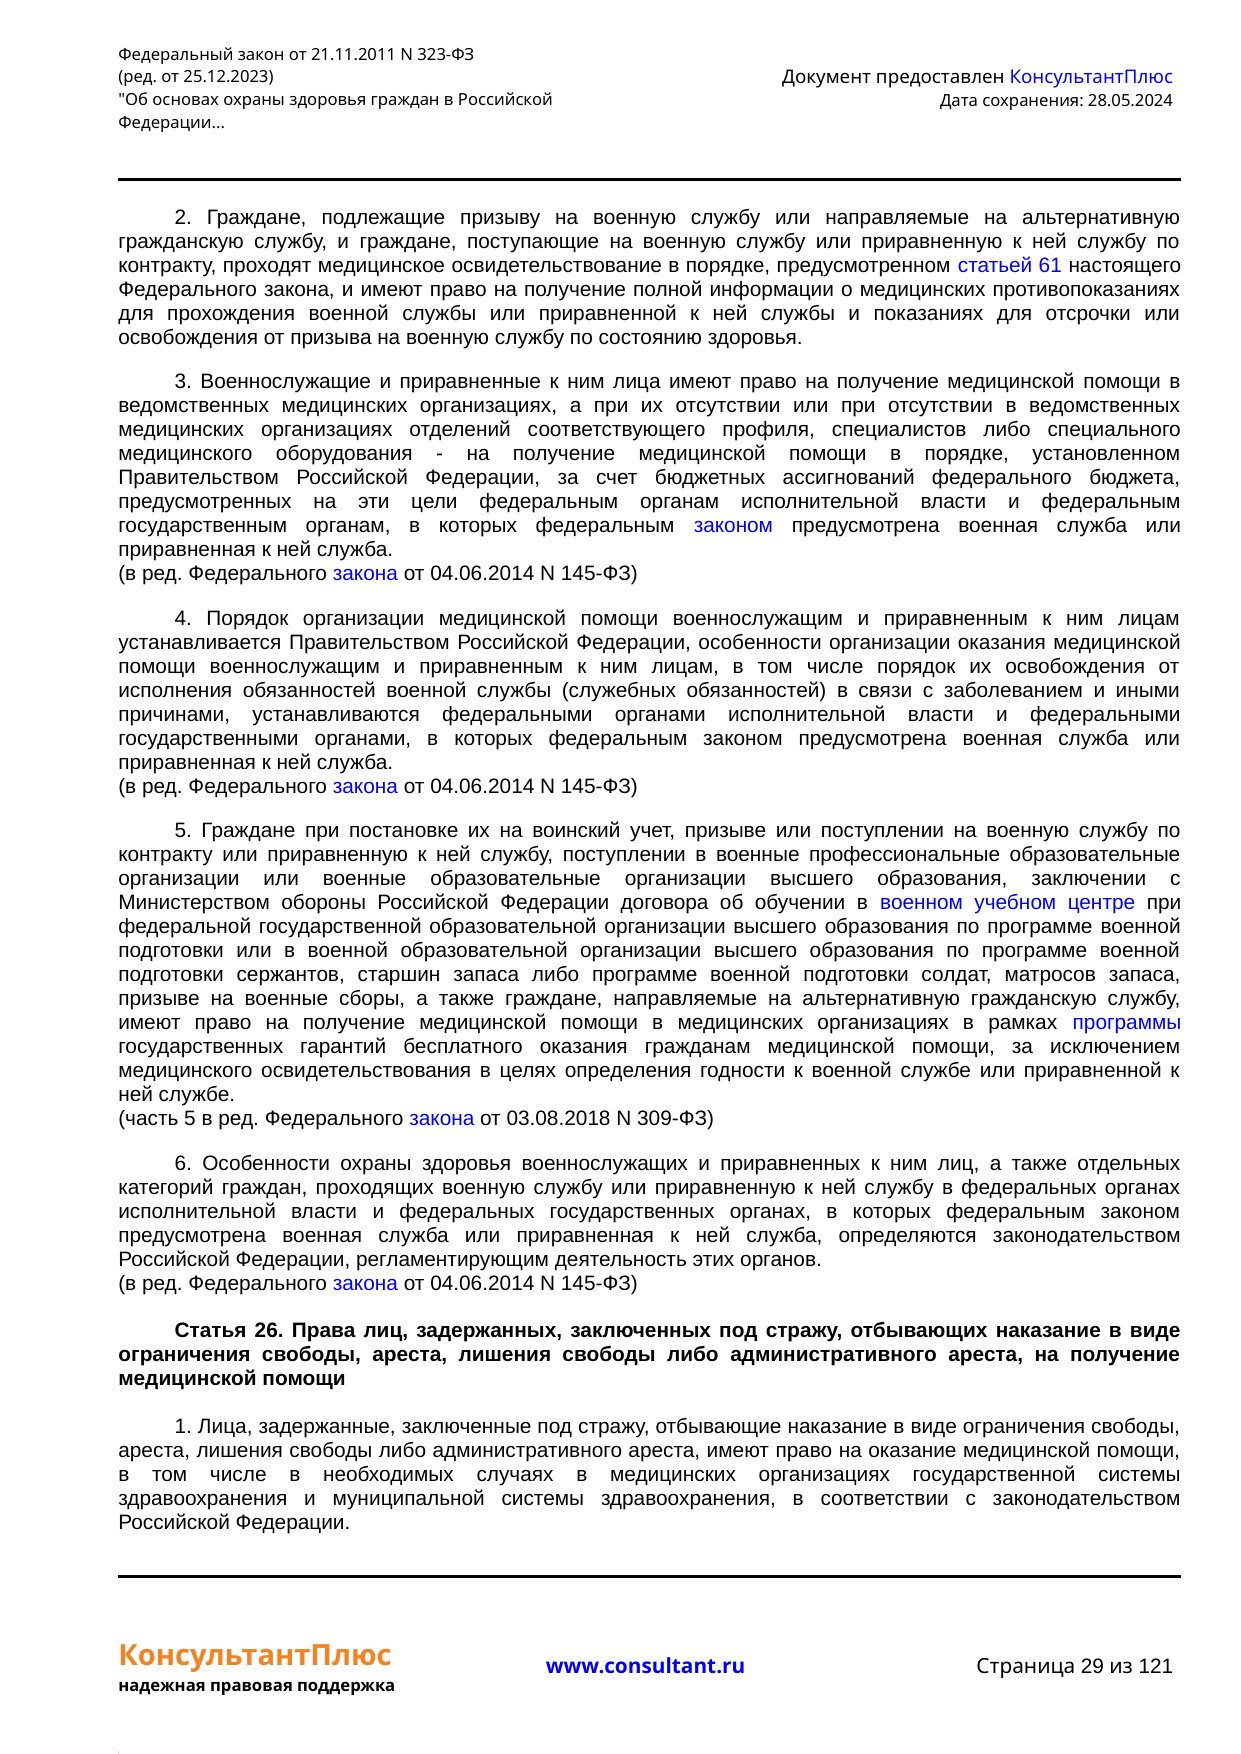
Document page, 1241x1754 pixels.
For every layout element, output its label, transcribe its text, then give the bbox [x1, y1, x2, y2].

text (в ред. Федерального закона от 04.06.2014 N 145-ФЗ) [118, 561, 1181, 585]
text 5. Граждане при постановке их на воинский учет, призыве или поступлении на военную службу по контракту или приравненную к ней службу, поступлении в военные профессиональные образовательные организации или военные образовательные организации высшего образования, заключении с Министерством обороны Российской Федерации договора об обучении в военном учебном центре при федеральной государственной образовательной организации высшего образования по программе военной подготовки или в военной образовательной организации высшего образования по программе военной подготовки сержантов, старшин запаса либо программе военной подготовки солдат, матросов запаса, призыве на военные сборы, а также граждане, направляемые на альтернативную гражданскую службу, имеют право на получение медицинской помощи в медицинских организациях в рамках программы государственных гарантий бесплатного оказания гражданам медицинской помощи, за исключением медицинского освидетельствования в целях определения годности к военной службе или приравненной к ней службе. [118, 818, 1181, 1106]
text 3. Военнослужащие и приравненные к ним лица имеют право на получение медицинской помощи в ведомственных медицинских организациях, а при их отсутствии или при отсутствии в ведомственных медицинских организациях отделений соответствующего профиля, специалистов либо специального медицинского оборудования - на получение медицинской помощи в порядке, установленном Правительством Российской Федерации, за счет бюджетных ассигнований федерального бюджета, предусмотренных на эти цели федеральным органам исполнительной власти и федеральным государственным органам, в которых федеральным законом предусмотрена военная служба или приравненная к ней служба. [118, 369, 1181, 561]
text 1. Лица, задержанные, заключенные под стражу, отбывающие наказание в виде ограничения свободы, ареста, лишения свободы либо административного ареста, имеют право на оказание медицинской помощи, в том числе в необходимых случаях в медицинских организациях государственной системы здравоохранения и муниципальной системы здравоохранения, в соответствии с законодательством Российской Федерации. [118, 1414, 1181, 1534]
title Статья 26. Права лиц, задержанных, заключенных под стражу, отбывающих наказание в виде ограничения свободы, ареста, лишения свободы либо административного ареста, на получение медицинской помощи [118, 1318, 1181, 1390]
text 2. Граждане, подлежащие призыву на военную службу или направляемые на альтернативную гражданскую службу, и граждане, поступающие на военную службу или приравненную к ней службу по контракту, проходят медицинское освидетельствование в порядке, предусмотренном статьей 61 настоящего Федерального закона, и имеют право на получение полной информации о медицинских противопоказаниях для прохождения военной службы или приравненной к ней службы и показаниях для отсрочки или освобождения от призыва на военную службу по состоянию здоровья. [118, 205, 1181, 348]
text (в ред. Федерального закона от 04.06.2014 N 145-ФЗ) [118, 773, 1181, 797]
text 6. Особенности охраны здоровья военнослужащих и приравненных к ним лиц, а также отдельных категорий граждан, проходящих военную службу или приравненную к ней службу в федеральных органах исполнительной власти и федеральных государственных органах, в которых федеральным законом предусмотрена военная служба или приравненная к ней служба, определяются законодательством Российской Федерации, регламентирующим деятельность этих органов. [118, 1151, 1181, 1270]
text 4. Порядок организации медицинской помощи военнослужащим и приравненным к ним лицам устанавливается Правительством Российской Федерации, особенности организации оказания медицинской помощи военнослужащим и приравненным к ним лицам, в том числе порядок их освобождения от исполнения обязанностей военной службы (служебных обязанностей) в связи с заболеванием и иными причинами, устанавливаются федеральными органами исполнительной власти и федеральными государственными органами, в которых федеральным законом предусмотрена военная служба или приравненная к ней служба. [118, 606, 1181, 773]
text (часть 5 в ред. Федерального закона от 03.08.2018 N 309-ФЗ) [118, 1106, 1181, 1130]
text (в ред. Федерального закона от 04.06.2014 N 145-ФЗ) [118, 1270, 1181, 1294]
